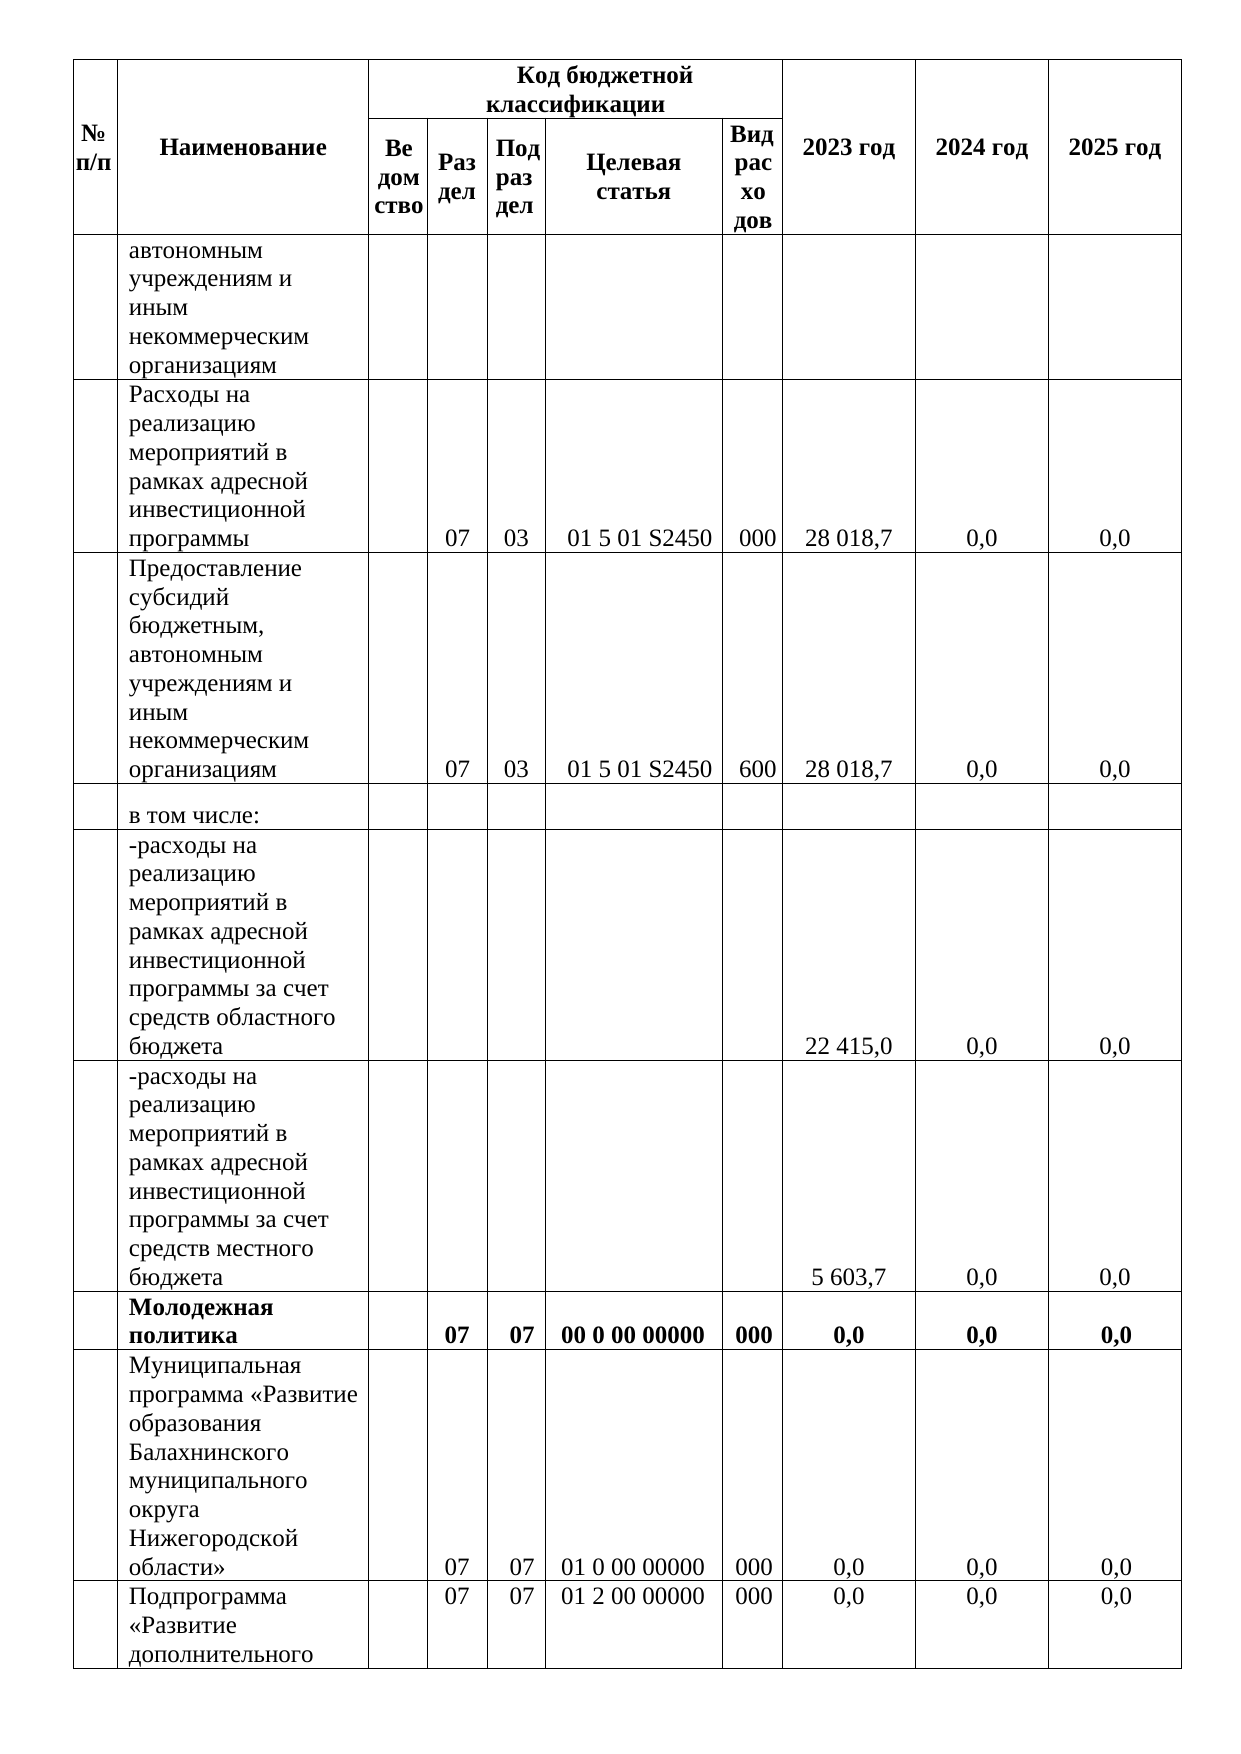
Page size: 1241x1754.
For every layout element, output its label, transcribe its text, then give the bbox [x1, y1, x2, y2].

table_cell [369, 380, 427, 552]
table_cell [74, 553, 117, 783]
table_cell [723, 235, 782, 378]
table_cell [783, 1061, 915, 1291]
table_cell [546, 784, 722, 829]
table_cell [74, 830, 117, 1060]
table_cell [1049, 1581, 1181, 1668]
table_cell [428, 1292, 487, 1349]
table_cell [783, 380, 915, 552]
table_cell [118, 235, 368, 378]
table_header 2024 год [916, 60, 1048, 234]
table_cell Ве дом ство [369, 119, 427, 234]
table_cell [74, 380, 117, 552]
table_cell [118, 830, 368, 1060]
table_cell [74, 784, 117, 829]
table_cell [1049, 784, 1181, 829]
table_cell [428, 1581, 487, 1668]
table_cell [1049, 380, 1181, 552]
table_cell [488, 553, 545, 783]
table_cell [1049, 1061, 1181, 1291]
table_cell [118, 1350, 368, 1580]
table_cell Вид рас хо дов [723, 119, 782, 234]
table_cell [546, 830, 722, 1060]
table_header Наименование [118, 60, 368, 234]
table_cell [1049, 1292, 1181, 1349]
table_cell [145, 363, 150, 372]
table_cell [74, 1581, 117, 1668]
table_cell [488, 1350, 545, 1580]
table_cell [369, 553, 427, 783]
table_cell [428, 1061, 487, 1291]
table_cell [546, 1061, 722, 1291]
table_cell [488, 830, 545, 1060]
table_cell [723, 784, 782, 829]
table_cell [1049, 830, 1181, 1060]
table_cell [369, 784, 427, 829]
table_header № п/п [74, 60, 117, 234]
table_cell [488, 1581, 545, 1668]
table_cell Целевая статья [546, 119, 722, 234]
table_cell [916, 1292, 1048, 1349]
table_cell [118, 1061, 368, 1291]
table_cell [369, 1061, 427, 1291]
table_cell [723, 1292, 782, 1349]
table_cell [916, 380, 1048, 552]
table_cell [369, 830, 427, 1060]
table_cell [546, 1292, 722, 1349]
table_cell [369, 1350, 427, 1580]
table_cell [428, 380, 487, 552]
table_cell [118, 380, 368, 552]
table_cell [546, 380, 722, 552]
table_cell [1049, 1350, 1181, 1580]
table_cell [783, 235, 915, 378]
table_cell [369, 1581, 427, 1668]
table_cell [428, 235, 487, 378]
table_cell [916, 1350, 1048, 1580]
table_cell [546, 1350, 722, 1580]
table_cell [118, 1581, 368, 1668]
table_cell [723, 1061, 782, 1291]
table_cell Раз дел [428, 119, 487, 234]
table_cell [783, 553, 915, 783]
table_header 2025 год [1049, 60, 1181, 234]
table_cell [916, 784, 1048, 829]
table_header Код бюджетной классификации [369, 60, 782, 118]
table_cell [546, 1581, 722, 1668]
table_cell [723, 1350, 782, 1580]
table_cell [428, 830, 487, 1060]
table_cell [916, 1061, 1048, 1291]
table_cell Под раз дел [488, 119, 545, 234]
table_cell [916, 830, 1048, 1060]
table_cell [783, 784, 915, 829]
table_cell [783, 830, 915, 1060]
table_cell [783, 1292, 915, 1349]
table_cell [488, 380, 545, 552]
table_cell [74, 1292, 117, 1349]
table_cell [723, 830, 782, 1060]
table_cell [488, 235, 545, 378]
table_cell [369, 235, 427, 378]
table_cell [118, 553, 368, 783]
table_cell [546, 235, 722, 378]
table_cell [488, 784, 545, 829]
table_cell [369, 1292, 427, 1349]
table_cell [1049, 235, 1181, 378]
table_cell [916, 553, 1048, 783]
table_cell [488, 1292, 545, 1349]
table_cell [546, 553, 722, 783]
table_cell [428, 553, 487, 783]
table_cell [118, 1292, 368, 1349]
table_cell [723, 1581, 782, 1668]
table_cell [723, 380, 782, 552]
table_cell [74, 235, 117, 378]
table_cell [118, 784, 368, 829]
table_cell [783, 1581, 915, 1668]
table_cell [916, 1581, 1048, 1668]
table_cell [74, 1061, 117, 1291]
table_header 2023 год [783, 60, 915, 234]
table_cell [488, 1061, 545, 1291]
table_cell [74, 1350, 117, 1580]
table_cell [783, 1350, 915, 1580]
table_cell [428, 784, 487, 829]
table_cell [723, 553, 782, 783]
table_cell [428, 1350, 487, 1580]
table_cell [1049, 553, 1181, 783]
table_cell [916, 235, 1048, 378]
